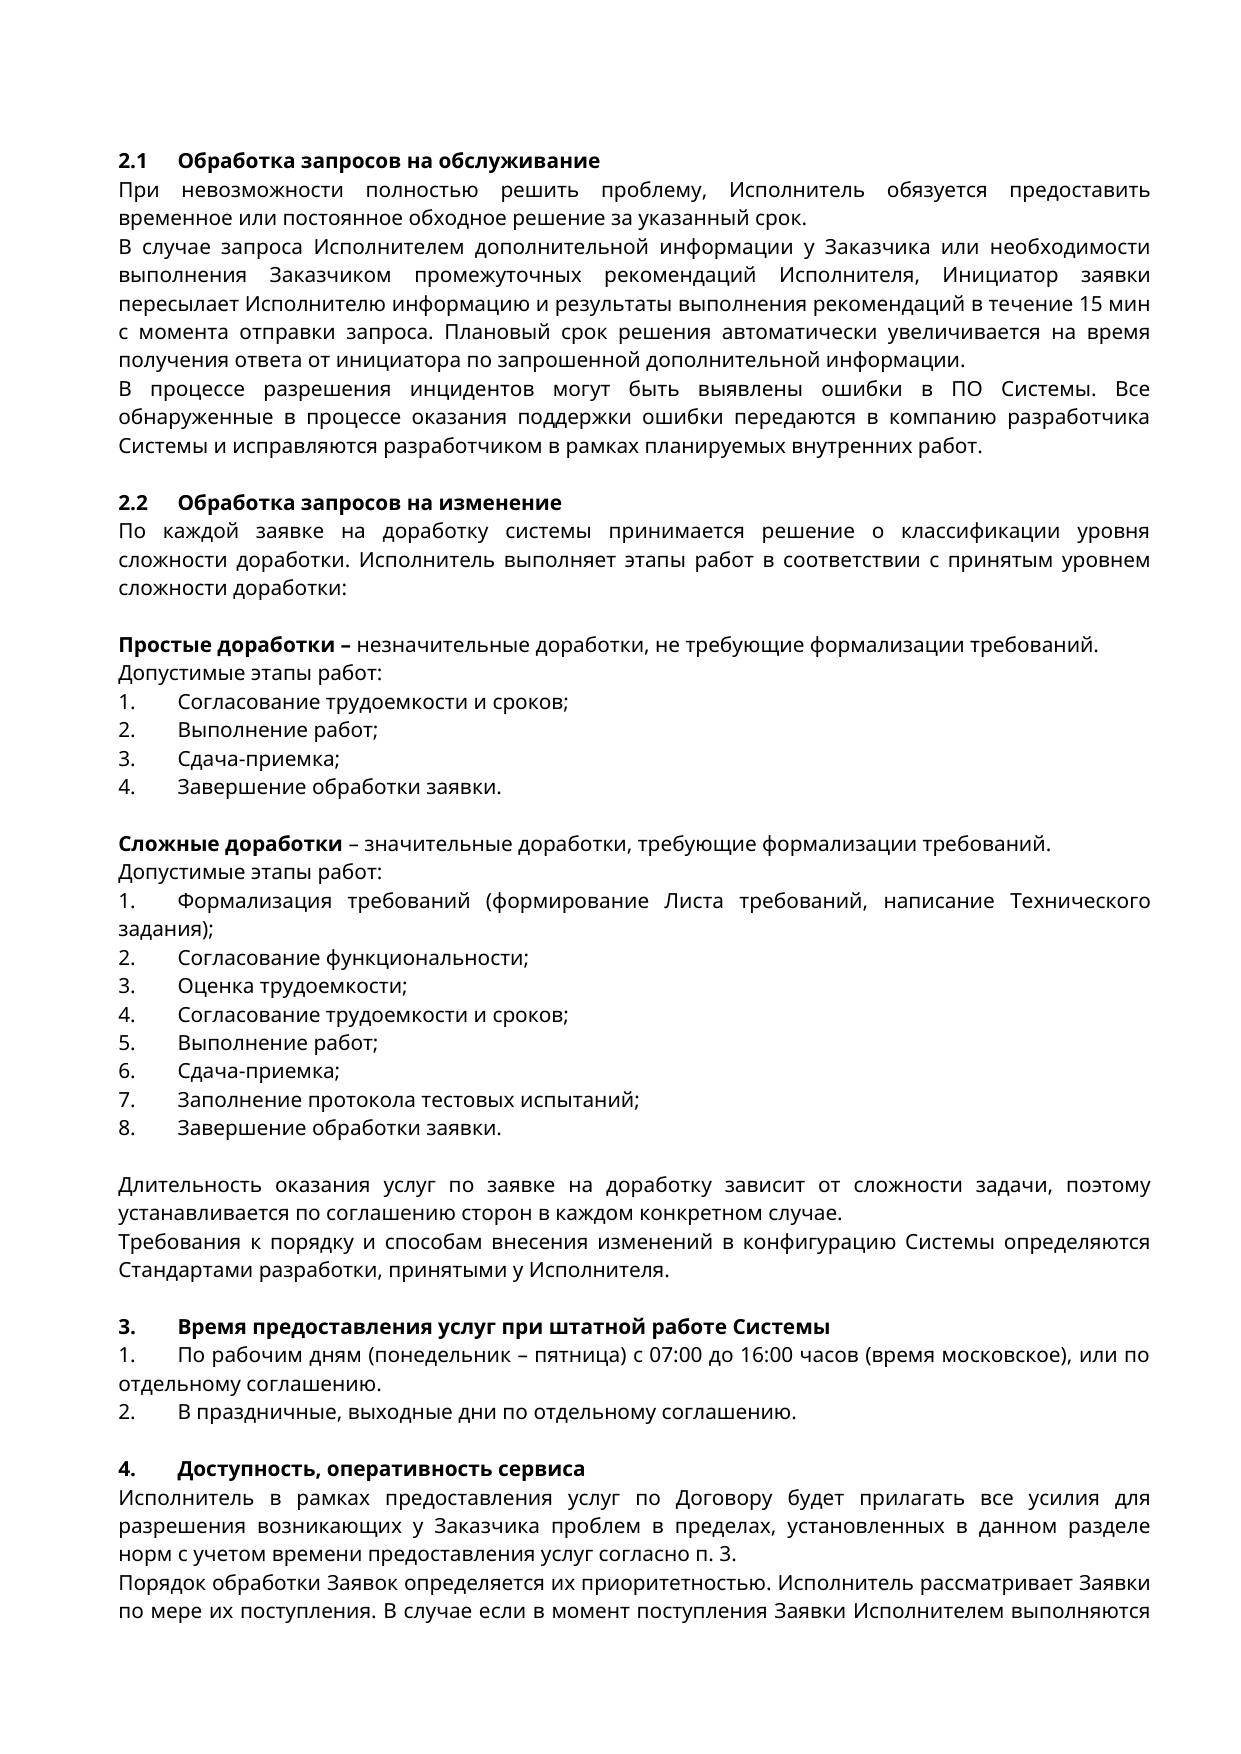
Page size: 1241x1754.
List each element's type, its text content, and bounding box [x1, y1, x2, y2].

list Оценка трудоемкости; [118, 971, 1152, 1000]
list Обработка запросов на обслуживание [118, 147, 1152, 175]
list Согласование трудоемкости и сроков; [118, 687, 1152, 715]
list Сдача-приемка; [118, 744, 1152, 772]
text При невозможности полностью решить проблему, Исполнитель обязуется предоставить временное или постоянное обходное решение за указанный срок. [118, 175, 1152, 232]
list Выполнение работ; [118, 1028, 1152, 1057]
text В случае запроса Исполнителем дополнительной информации у Заказчика или необходимости выполнения Заказчиком промежуточных рекомендаций Исполнителя, Инициатор заявки пересылает Исполнителю информацию и результаты выполнения рекомендаций в течение 15 мин с момента отправки запроса. Плановый срок решения автоматически увеличивается на время получения ответа от инициатора по запрошенной дополнительной информации. [118, 232, 1152, 374]
list По рабочим дням (понедельник – пятница) с 07:00 до 16:00 часов (время московское), или по отдельному соглашению. [118, 1341, 1152, 1397]
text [118, 1568, 1152, 1625]
text Требования к порядку и способам внесения изменений в конфигурацию Системы определяются Стандартами разработки, принятыми у Исполнителя. [118, 1227, 1152, 1284]
text Допустимые этапы работ: [118, 857, 1152, 886]
list Обработка запросов на изменение [118, 488, 1152, 516]
text В процессе разрешения инцидентов могут быть выявлены ошибки в ПО Системы. Все обнаруженные в процессе оказания поддержки ошибки передаются в компанию разработчика Системы и исправляются разработчиком в рамках планируемых внутренних работ. [118, 374, 1152, 459]
list Время предоставления услуг при штатной работе Системы [118, 1312, 1152, 1341]
list Заполнение протокола тестовых испытаний; [118, 1085, 1152, 1113]
list Завершение обработки заявки. [118, 1113, 1152, 1142]
text Сложные доработки – значительные доработки, требующие формализации требований. [118, 829, 1152, 857]
list Сдача-приемка; [118, 1057, 1152, 1085]
list В праздничные, выходные дни по отдельному соглашению. [118, 1397, 1152, 1426]
text Допустимые этапы работ: [118, 658, 1152, 687]
list Согласование трудоемкости и сроков; [118, 1000, 1152, 1028]
text По каждой заявке на доработку системы принимается решение о классификации уровня сложности доработки. Исполнитель выполняет этапы работ в соответствии с принятым уровнем сложности доработки: [118, 516, 1152, 602]
list Доступность, оперативность сервиса [118, 1454, 1152, 1483]
list Согласование функциональности; [118, 943, 1152, 971]
list Формализация требований (формирование Листа требований, написание Технического задания); [118, 886, 1152, 943]
list Завершение обработки заявки. [118, 772, 1152, 801]
text Простые доработки – незначительные доработки, не требующие формализации требований. [118, 630, 1152, 658]
text Длительность оказания услуг по заявке на доработку зависит от сложности задачи, поэтому устанавливается по соглашению сторон в каждом конкретном случае. [118, 1170, 1152, 1227]
list Выполнение работ; [118, 715, 1152, 744]
text Исполнитель в рамках предоставления услуг по Договору будет прилагать все усилия для разрешения возникающих у Заказчика проблем в пределах, установленных в данном разделе норм с учетом времени предоставления услуг согласно п. 3. [118, 1483, 1152, 1568]
